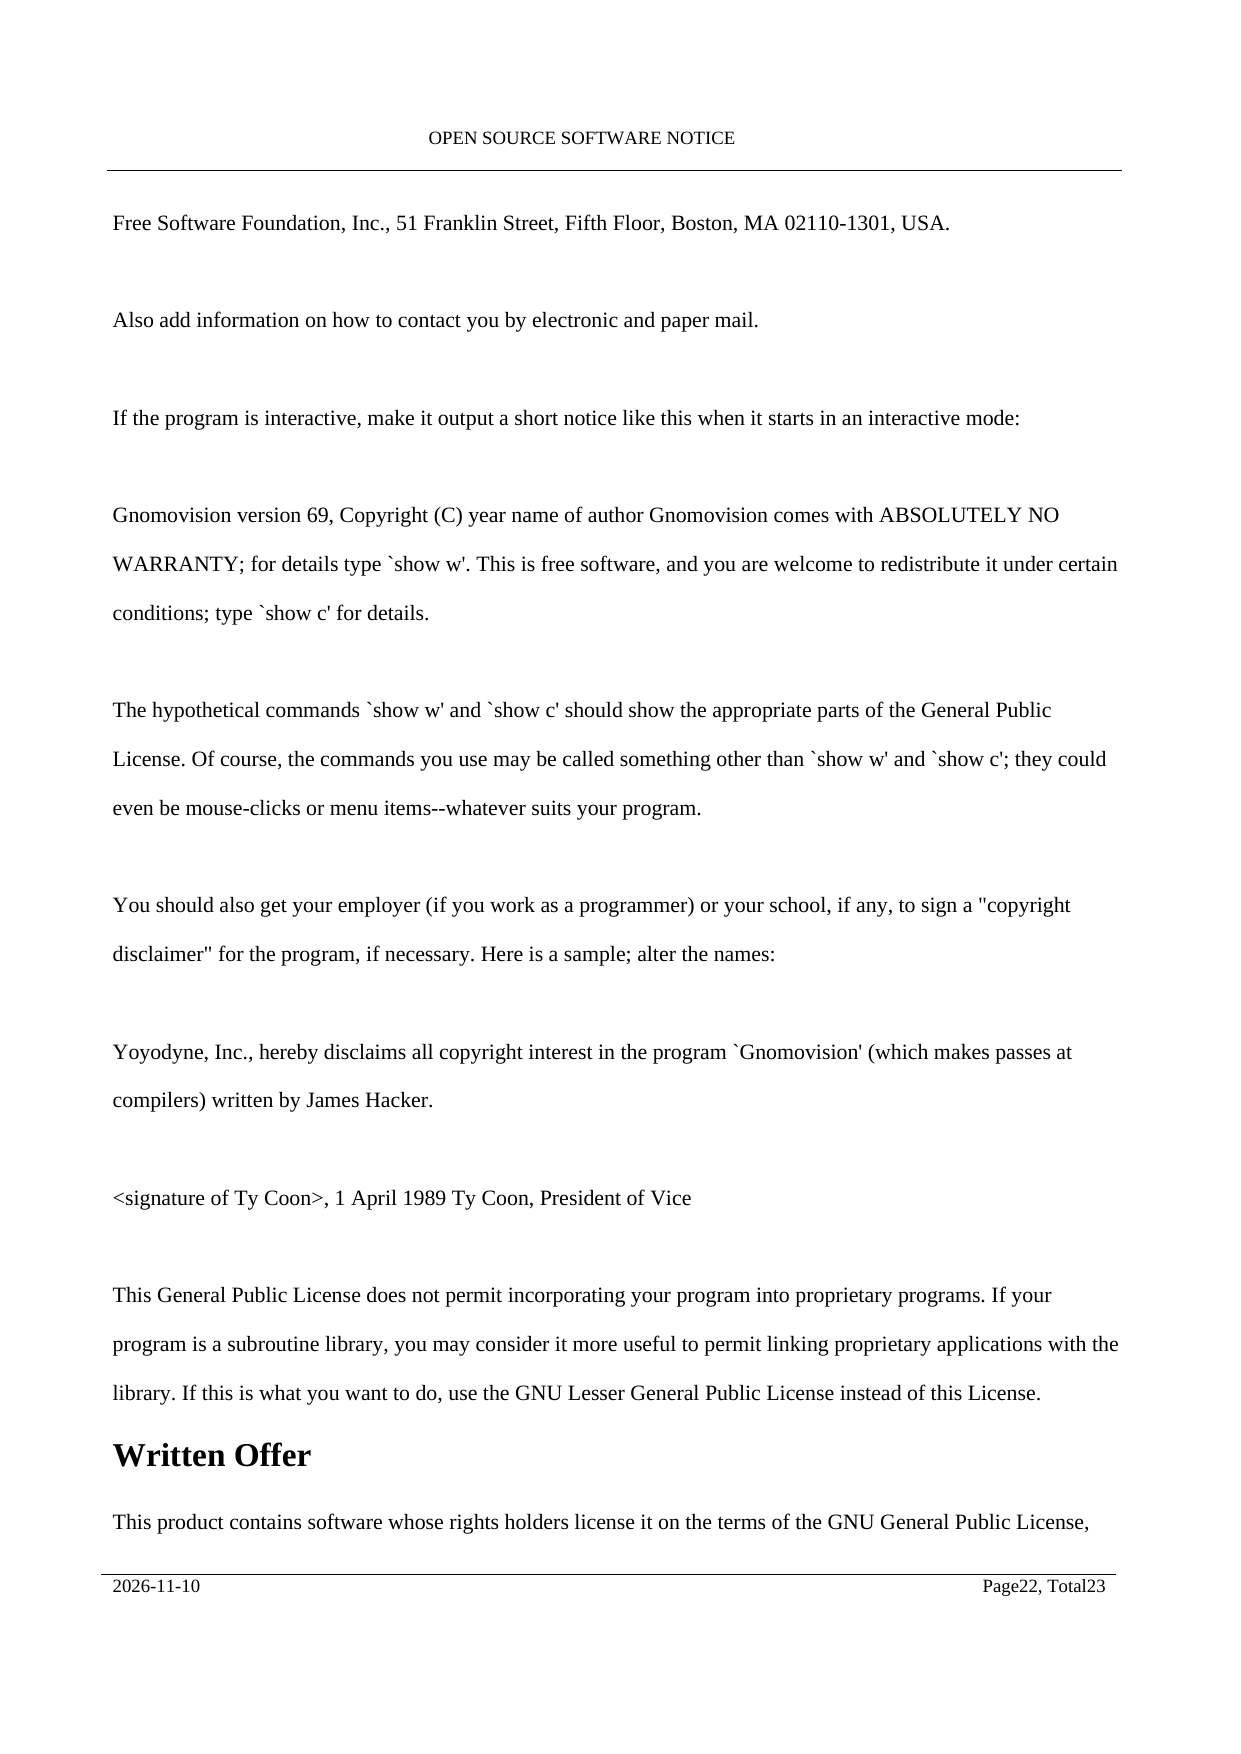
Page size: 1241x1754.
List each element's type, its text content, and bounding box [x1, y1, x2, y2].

text Written Offer [112, 1421, 1128, 1486]
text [112, 206, 1128, 1409]
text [112, 1506, 1128, 1538]
